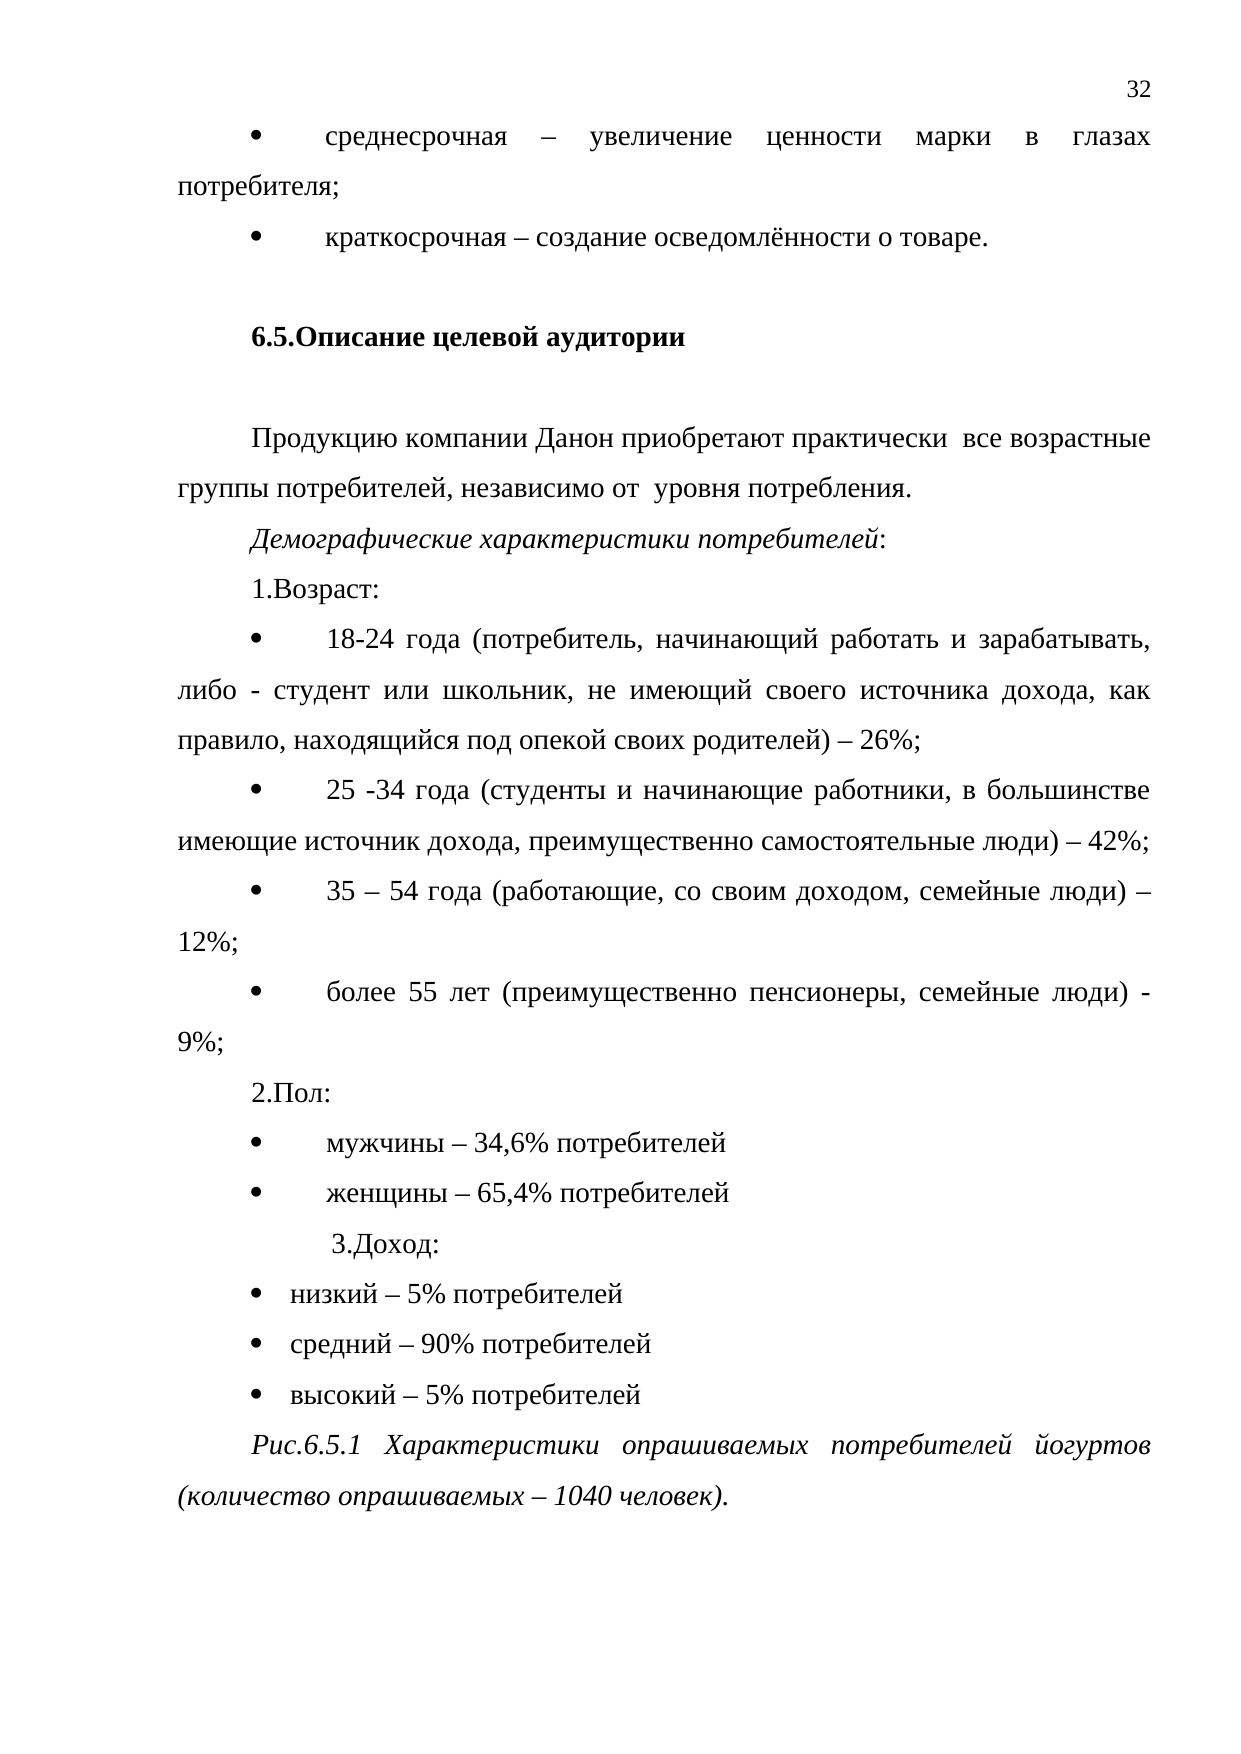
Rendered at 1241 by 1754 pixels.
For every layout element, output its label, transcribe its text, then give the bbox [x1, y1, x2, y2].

text Продукцию компании Данон приобретают практически все возрастные группы потребителей, независимо от уровня потребления. [177, 420, 1152, 504]
list низкий – 5% потребителей [177, 1276, 1152, 1310]
list средний – 90% потребителей [177, 1327, 1152, 1360]
text Демографические характеристики потребителей: [177, 521, 1152, 554]
list более 55 лет (преимущественно пенсионеры, семейные люди) - 9%; [177, 974, 1152, 1058]
list краткосрочная – создание осведомлённости о товаре. [177, 219, 1152, 252]
text 3.Доход: [177, 1226, 1152, 1259]
list 18-24 года (потребитель, начинающий работать и зарабатывать, либо - студент или школьник, не имеющий своего источника дохода, как правило, находящийся под опекой своих родителей) – 26%; [177, 621, 1152, 756]
text 1.Возраст: [177, 571, 1152, 605]
list мужчины – 34,6% потребителей [177, 1125, 1152, 1159]
list 35 – 54 года (работающие, со своим доходом, семейные люди) – 12%; [177, 873, 1152, 957]
text 2.Пол: [177, 1075, 1152, 1108]
list 25 -34 года (студенты и начинающие работники, в большинстве имеющие источник дохода, преимущественно самостоятельные люди) – 42%; [177, 772, 1152, 856]
list высокий – 5% потребителей [177, 1377, 1152, 1411]
text 6.5.Описание целевой аудитории [177, 319, 1152, 353]
list женщины – 65,4% потребителей [177, 1175, 1152, 1209]
text Рис.6.5.1 Характеристики опрашиваемых потребителей йогуртов (количество опрашиваемых – 1040 человек). [177, 1427, 1152, 1511]
list среднесрочная – увеличение ценности марки в глазах потребителя; [177, 118, 1152, 202]
